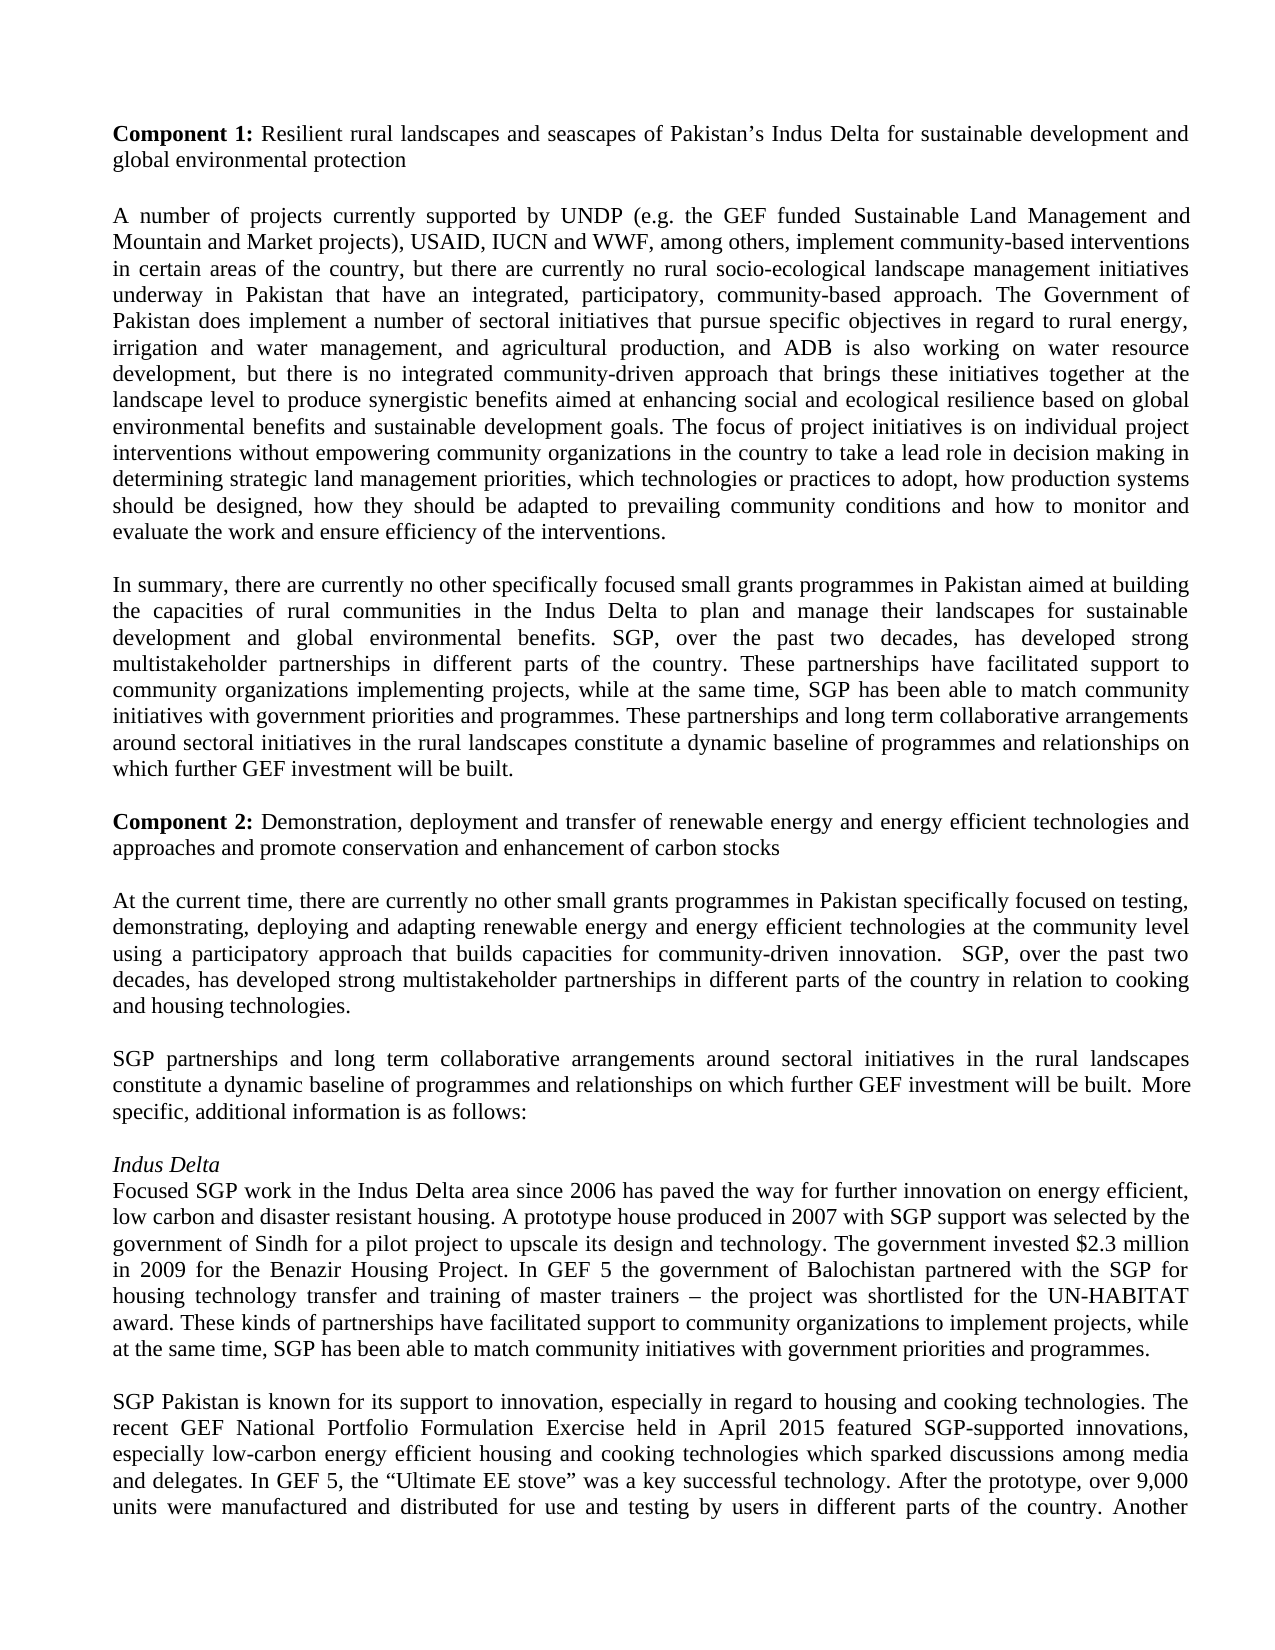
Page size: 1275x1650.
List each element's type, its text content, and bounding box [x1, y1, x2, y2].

text Component 1: Resilient rural landscapes and seascapes of Pakistan’s Indus Delta for sustainable development and global environmental protection [112, 120, 1191, 173]
text SGP partnerships and long term collaborative arrangements around sectoral initiatives in the rural landscapes constitute a dynamic baseline of programmes and relationships on which further GEF investment will be built. More specific, additional information is as follows: [112, 1045, 1191, 1124]
text Component 2: Demonstration, deployment and transfer of renewable energy and energy efficient technologies and approaches and promote conservation and enhancement of carbon stocks [112, 808, 1191, 861]
text Focused SGP work in the Indus Delta area since 2006 has paved the way for further innovation on energy efficient, low carbon and disaster resistant housing. A prototype house produced in 2007 with SGP support was selected by the government of Sindh for a pilot project to upscale its design and technology. The government invested $2.3 million in 2009 for the Benazir Housing Project. In GEF 5 the government of Balochistan partnered with the SGP for housing technology transfer and training of master trainers – the project was shortlisted for the UN-HABITAT award. These kinds of partnerships have facilitated support to community organizations to implement projects, while at the same time, SGP has been able to match community initiatives with government priorities and programmes. [112, 1177, 1191, 1361]
text At the current time, there are currently no other small grants programmes in Pakistan specifically focused on testing, demonstrating, deploying and adapting renewable energy and energy efficient technologies at the community level using a participatory approach that builds capacities for community-driven innovation. SGP, over the past two decades, has developed strong multistakeholder partnerships in different parts of the country in relation to cooking and housing technologies. [112, 887, 1191, 1019]
text A number of projects currently supported by UNDP (e.g. the GEF funded Sustainable Land Management and Mountain and Market projects), USAID, IUCN and WWF, among others, implement community-based interventions in certain areas of the country, but there are currently no rural socio-ecological landscape management initiatives underway in Pakistan that have an integrated, participatory, community-based approach. The Government of Pakistan does implement a number of sectoral initiatives that pursue specific objectives in regard to rural energy, irrigation and water management, and agricultural production, and ADB is also working on water resource development, but there is no integrated community-driven approach that brings these initiatives together at the landscape level to produce synergistic benefits aimed at enhancing social and ecological resilience based on global environmental benefits and sustainable development goals. The focus of project initiatives is on individual project interventions without empowering community organizations in the country to take a lead role in decision making in determining strategic land management priorities, which technologies or practices to adopt, how production systems should be designed, how they should be adapted to prevailing community conditions and how to monitor and evaluate the work and ensure efficiency of the interventions. [112, 202, 1191, 544]
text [112, 1388, 1191, 1519]
text In summary, there are currently no other specifically focused small grants programmes in Pakistan aimed at building the capacities of rural communities in the Indus Delta to plan and manage their landscapes for sustainable development and global environmental benefits. SGP, over the past two decades, has developed strong multistakeholder partnerships in different parts of the country. These partnerships have facilitated support to community organizations implementing projects, while at the same time, SGP has been able to match community initiatives with government priorities and programmes. These partnerships and long term collaborative arrangements around sectoral initiatives in the rural landscapes constitute a dynamic baseline of programmes and relationships on which further GEF investment will be built. [112, 571, 1191, 782]
text Indus Delta [112, 1151, 1191, 1177]
